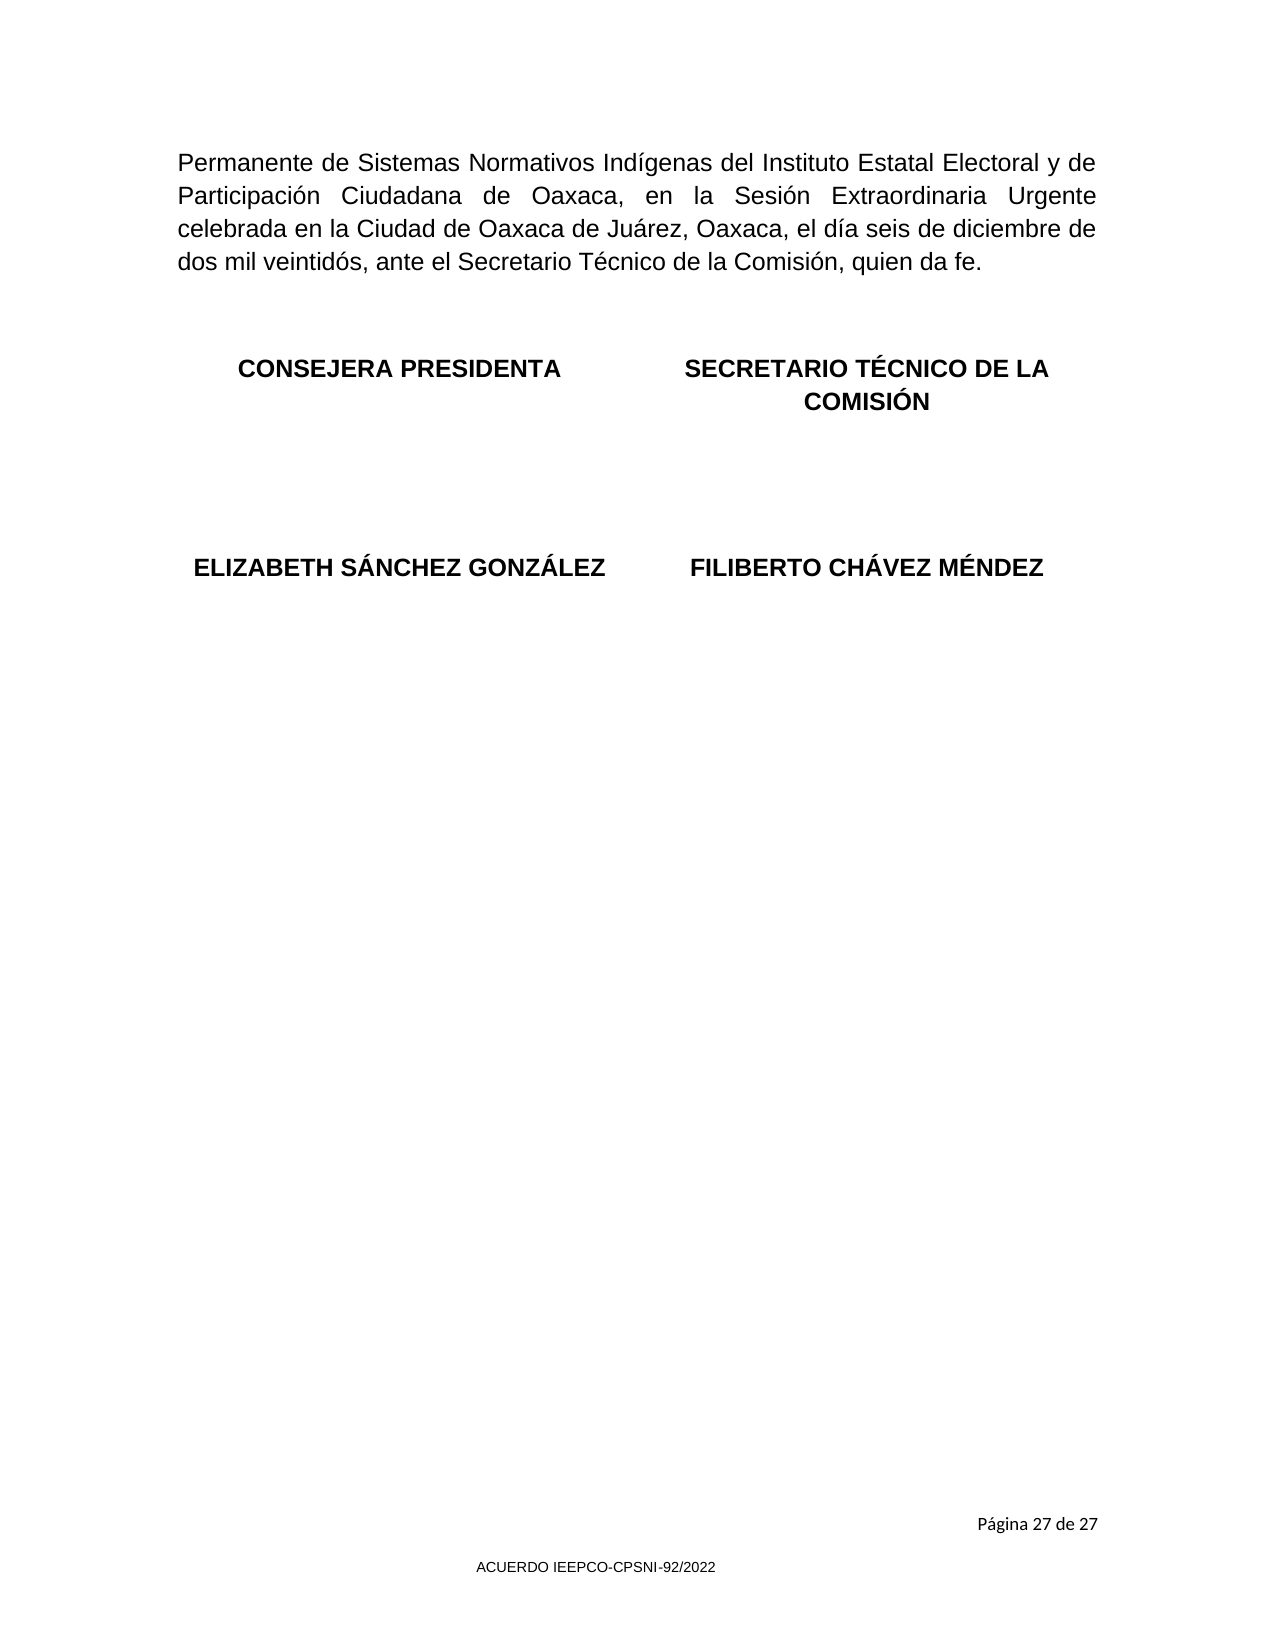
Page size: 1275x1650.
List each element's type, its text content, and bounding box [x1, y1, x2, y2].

table_header CONSEJERA PRESIDENTA ELIZABETH SÁNCHEZ GONZÁLEZ [162, 354, 637, 585]
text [177, 148, 1098, 275]
table_header SECRETARIO TÉCNICO DE LA COMISIÓN FILIBERTO CHÁVEZ MÉNDEZ [637, 354, 1097, 585]
